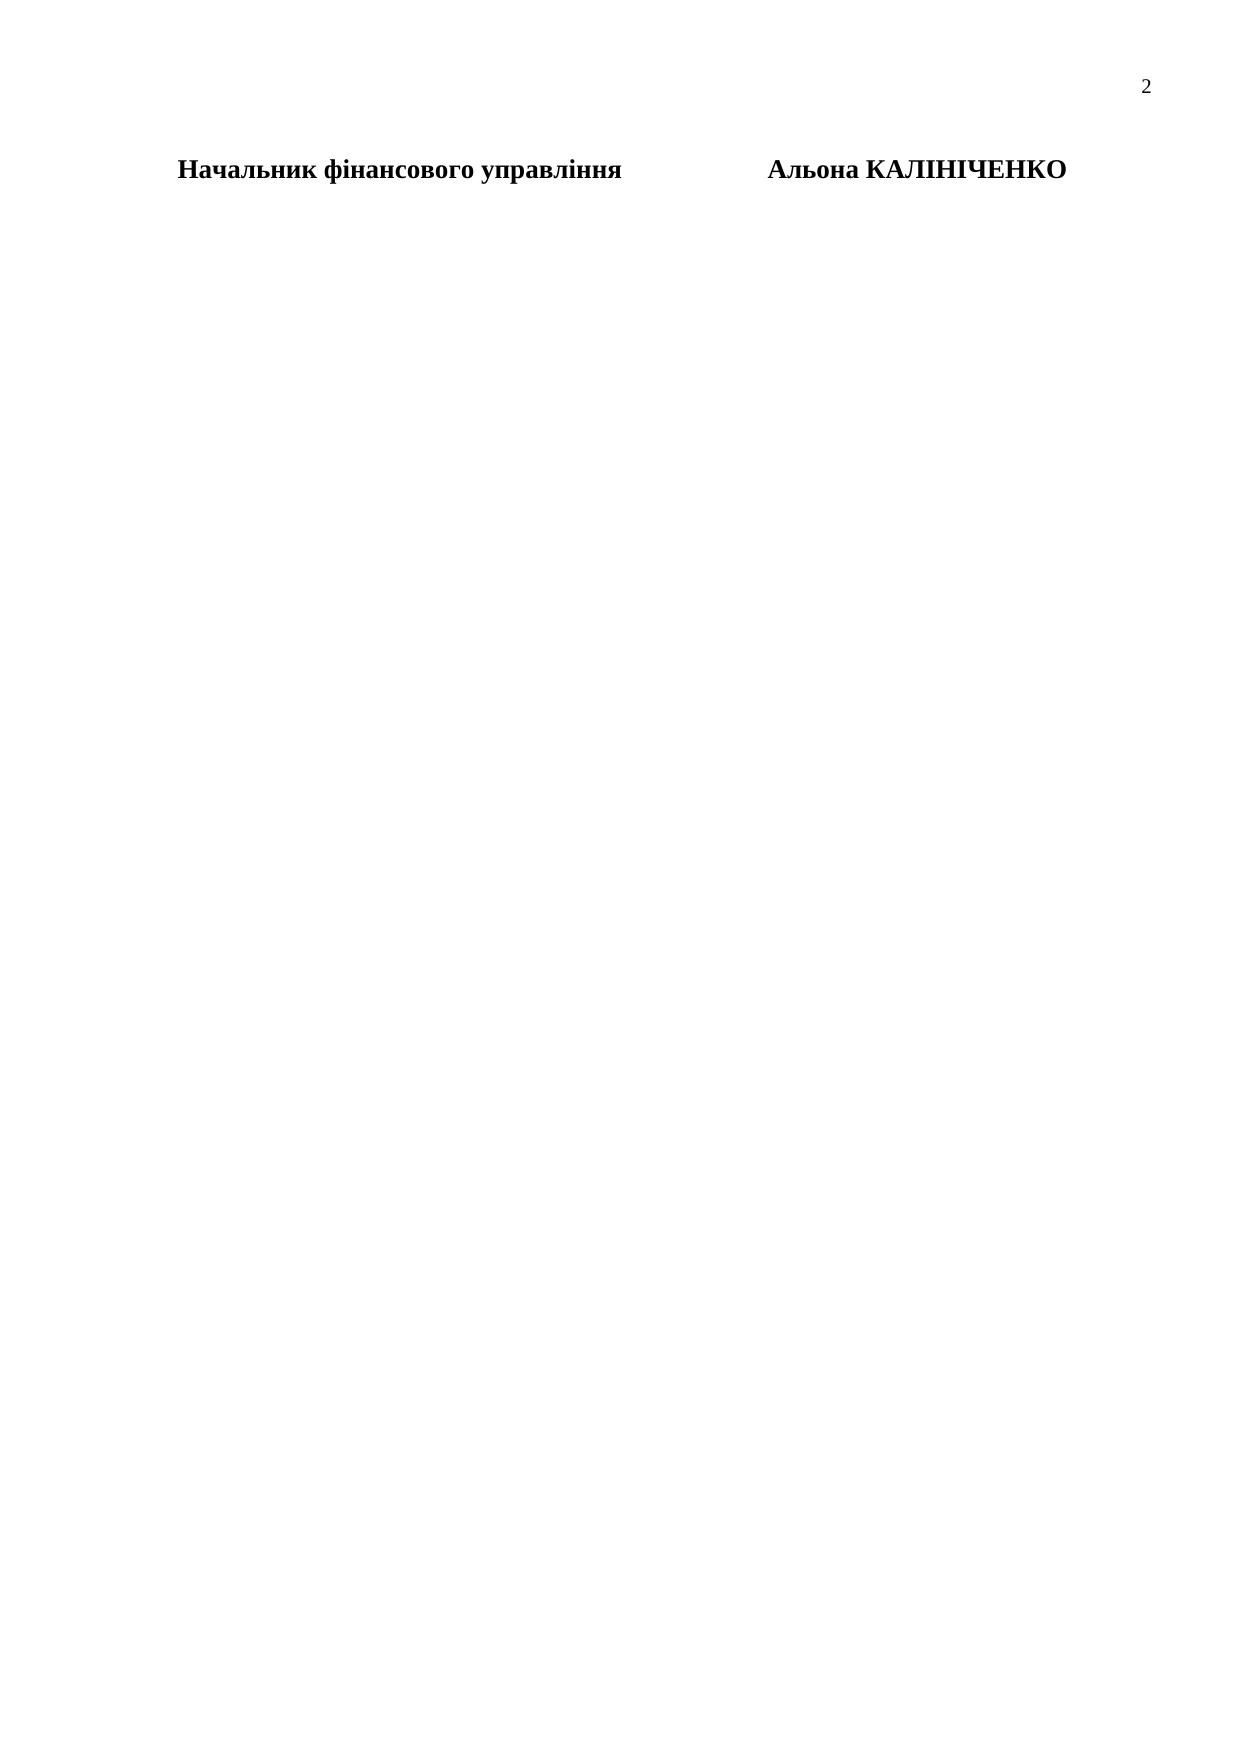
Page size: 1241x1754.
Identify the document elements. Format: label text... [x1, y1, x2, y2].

text Начальник фінансового управління Альона КАЛІНІЧЕНКО [177, 153, 1152, 184]
